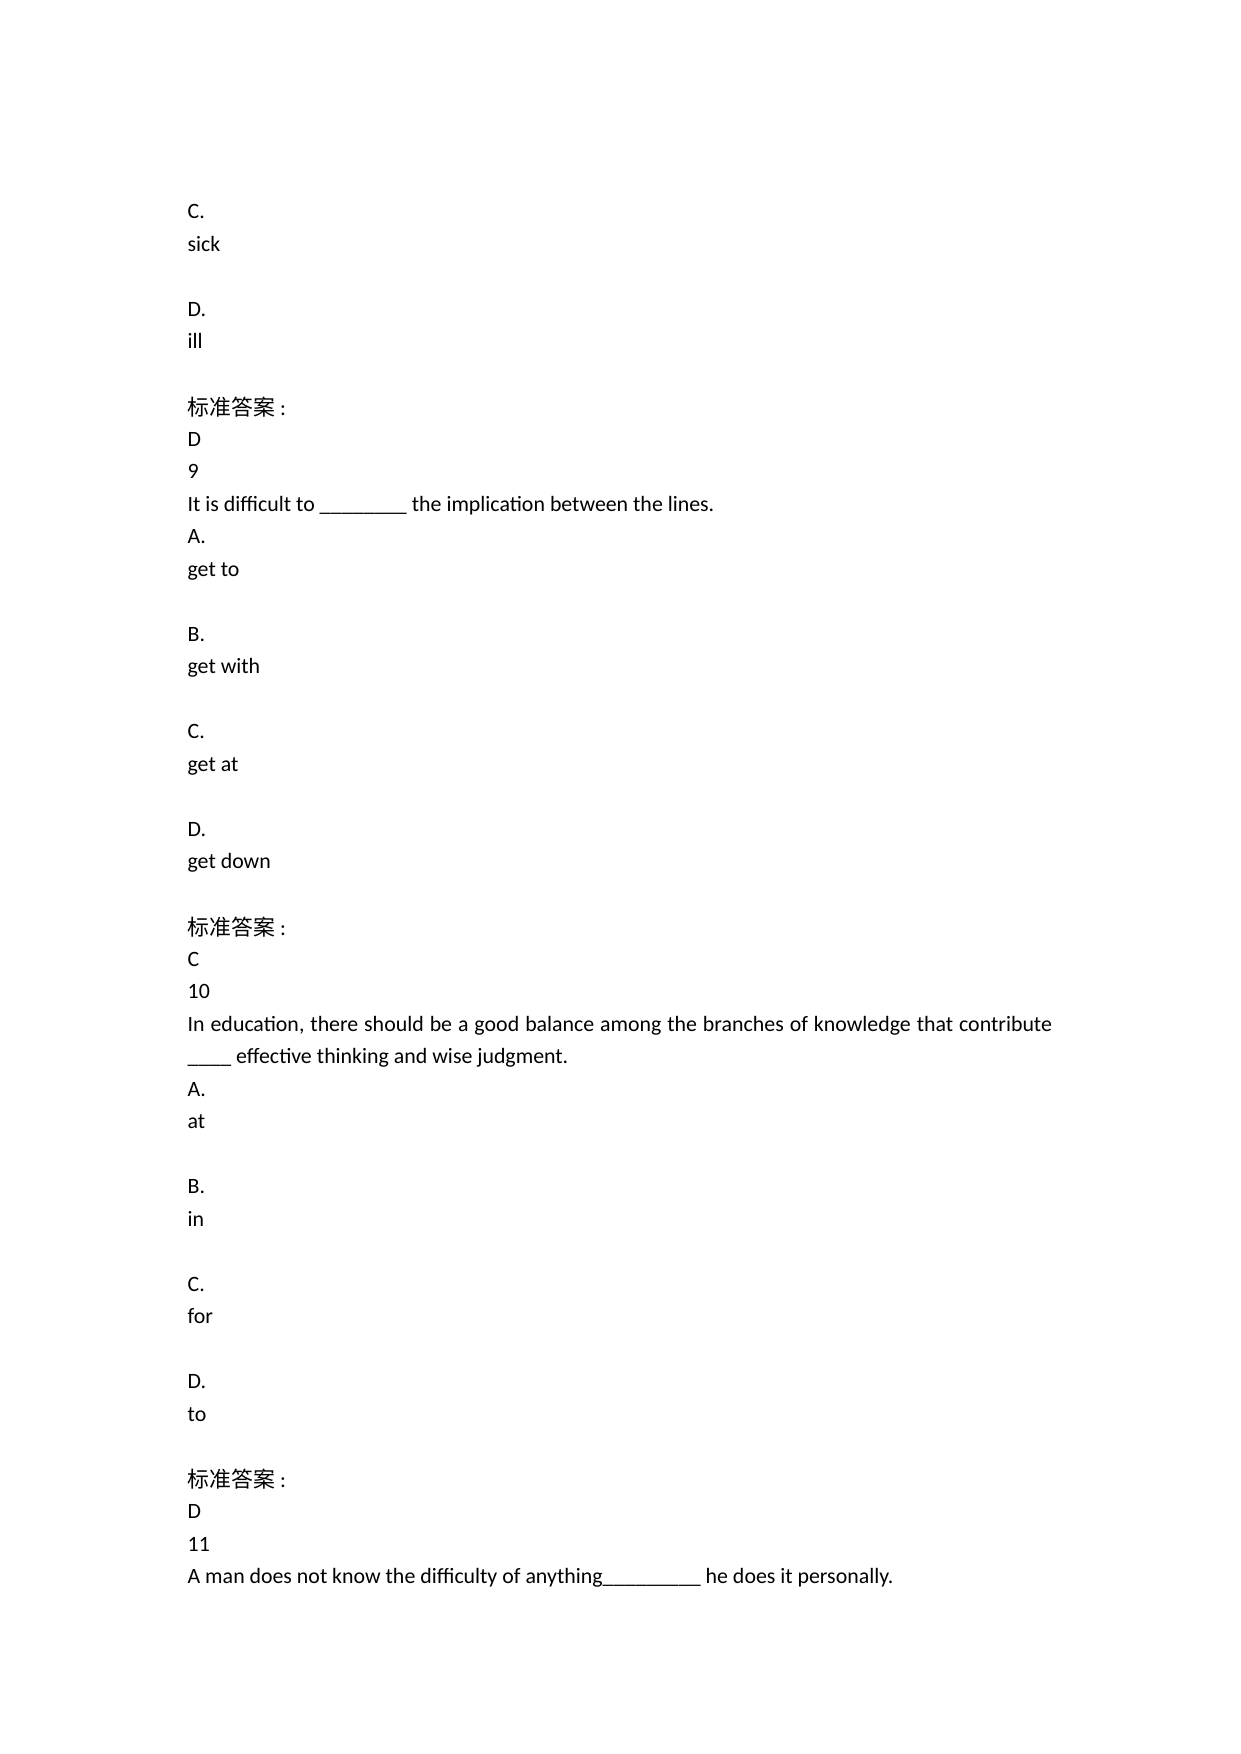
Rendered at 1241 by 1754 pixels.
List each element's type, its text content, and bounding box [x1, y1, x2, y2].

text C. [187, 194, 1053, 227]
text A man does not know the difficulty of anything_________ he does it personally. [187, 1559, 1053, 1592]
text C [187, 942, 1053, 974]
text D. [187, 812, 1053, 844]
text B. [187, 1169, 1053, 1202]
text A. [187, 1072, 1053, 1104]
text get down [187, 844, 1053, 877]
text 9 [187, 454, 1053, 487]
text 10 [187, 974, 1053, 1007]
text get to [187, 552, 1053, 584]
text 标准答案 : [187, 389, 1053, 422]
text B. [187, 617, 1053, 649]
text 标准答案 : [187, 909, 1053, 942]
text 标准答案 : [187, 1462, 1053, 1494]
text In education, there should be a good balance among the branches of knowledge that contribute ____ effective thinking and wise judgment. [187, 1007, 1053, 1072]
text D. [187, 1364, 1053, 1397]
text at [187, 1104, 1053, 1137]
text to [187, 1397, 1053, 1429]
text C. [187, 1267, 1053, 1299]
text A. [187, 519, 1053, 552]
text ill [187, 324, 1053, 357]
text get at [187, 747, 1053, 779]
text D. [187, 292, 1053, 324]
text sick [187, 227, 1053, 259]
text D [187, 422, 1053, 454]
text 11 [187, 1527, 1053, 1559]
text in [187, 1202, 1053, 1234]
text D [187, 1494, 1053, 1527]
text C. [187, 714, 1053, 747]
text for [187, 1299, 1053, 1332]
text It is difficult to ________ the implication between the lines. [187, 487, 1053, 519]
text get with [187, 649, 1053, 682]
